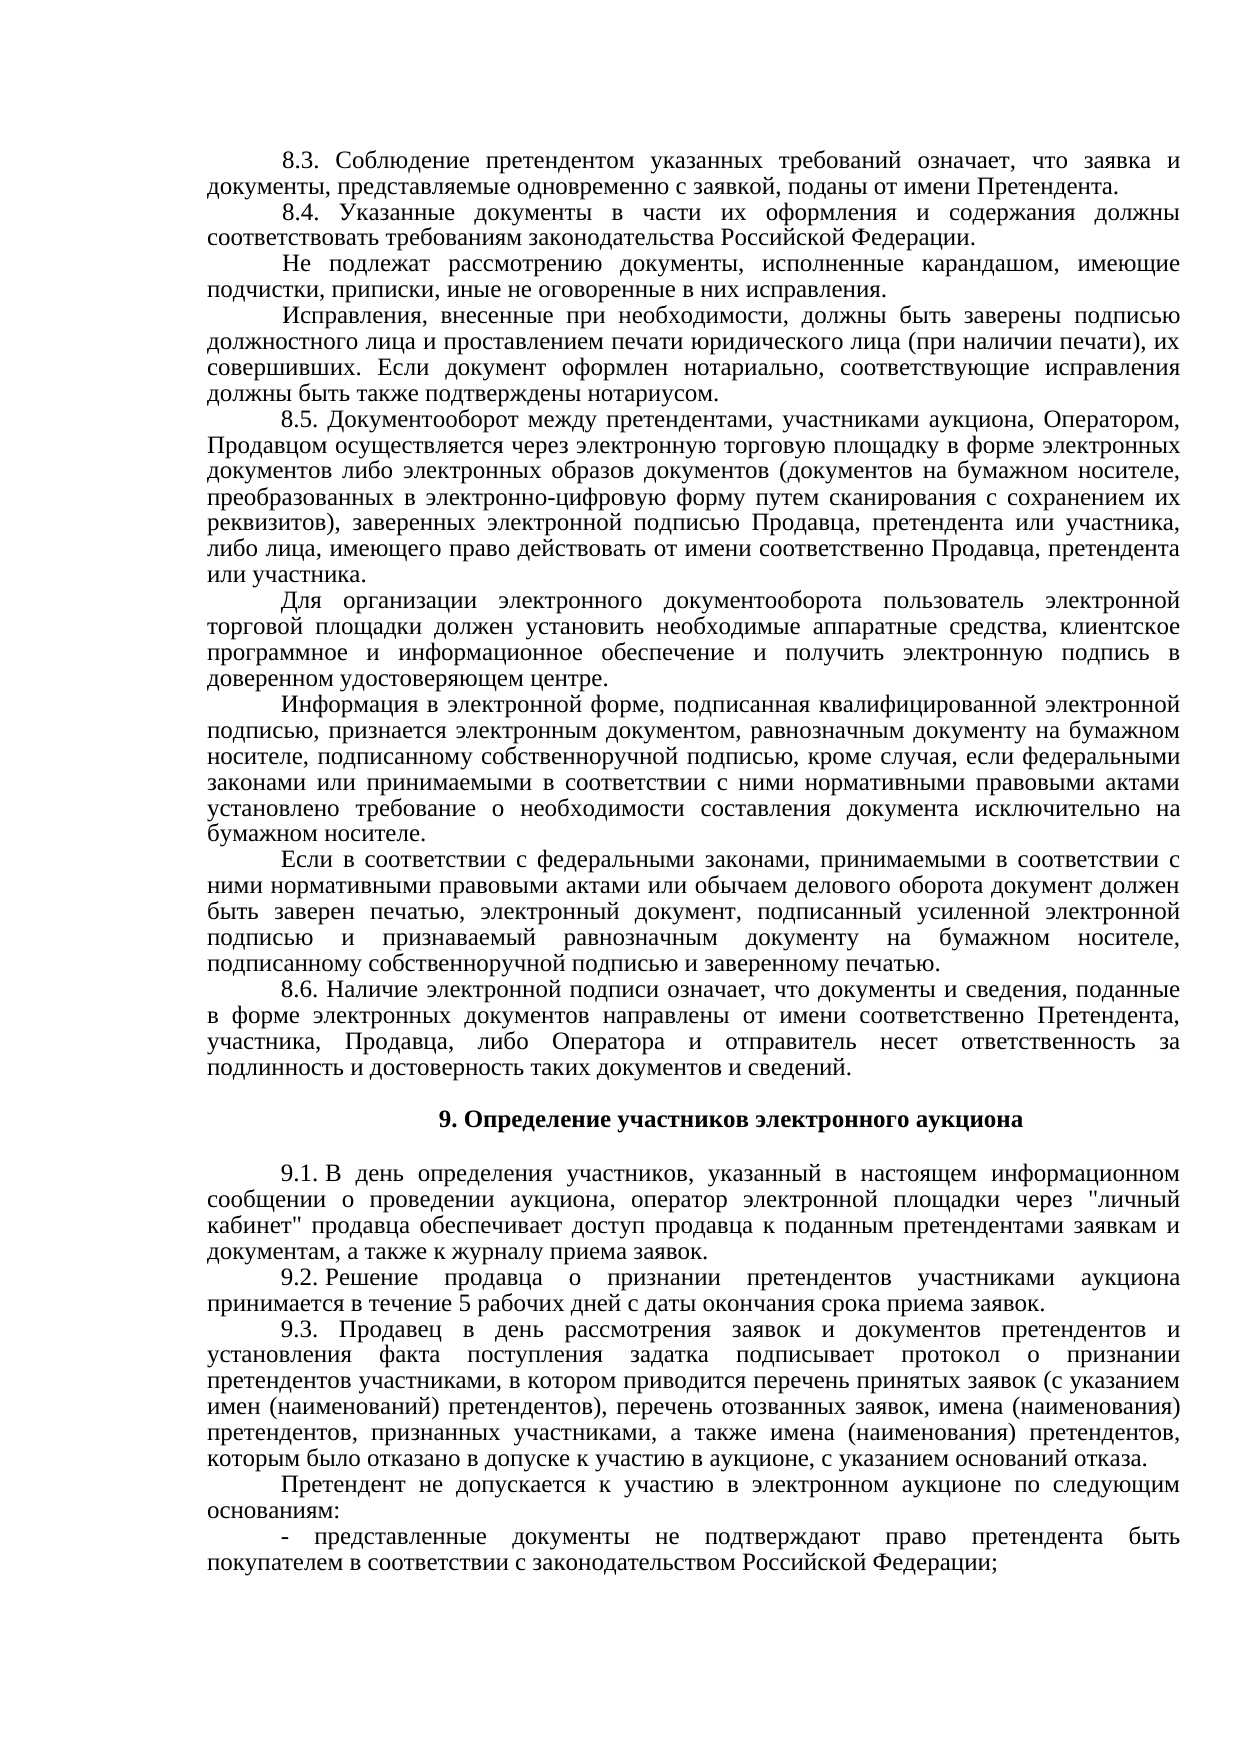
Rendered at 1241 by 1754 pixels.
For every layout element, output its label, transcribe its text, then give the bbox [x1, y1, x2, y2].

text 9.3. Продавец в день рассмотрения заявок и документов претендентов и установления факта поступления задатка подписывает протокол о признании претендентов участниками, в котором приводится перечень принятых заявок (с указанием имен (наименований) претендентов), перечень отозванных заявок, имена (наименования) претендентов, признанных участниками, а также имена (наименования) претендентов, которым было отказано в допуске к участию в аукционе, с указанием оснований отказа. [207, 1316, 1181, 1472]
text Для организации электронного документооборота пользователь электронной торговой площадки должен установить необходимые аппаратные средства, клиентское программное и информационное обеспечение и получить электронную подпись в доверенном удостоверяющем центре. [207, 588, 1181, 692]
text Информация в электронной форме, подписанная квалифицированной электронной подписью, признается электронным документом, равнозначным документу на бумажном носителе, подписанному собственноручной подписью, кроме случая, если федеральными законами или принимаемыми в соответствии с ними нормативными правовыми актами установлено требование о необходимости составления документа исключительно на бумажном носителе. [207, 692, 1181, 847]
text Исправления, внесенные при необходимости, должны быть заверены подписью должностного лица и проставлением печати юридического лица (при наличии печати), их совершивших. Если документ оформлен нотариально, соответствующие исправления должны быть также подтверждены нотариусом. [207, 303, 1181, 407]
text 8.4. Указанные документы в части их оформления и содержания должны соответствовать требованиям законодательства Российской Федерации. [207, 199, 1181, 251]
text - представленные документы не подтверждают право претендента быть покупателем в соответствии с законодательством Российской Федерации; [207, 1524, 1181, 1575]
text Не подлежат рассмотрению документы, исполненные карандашом, имеющие подчистки, приписки, иные не оговоренные в них исправления. [207, 251, 1181, 303]
text 9. Определение участников электронного аукциона [281, 1106, 1181, 1132]
list Решение продавца о признании претендентов участниками аукциона принимается в течение 5 рабочих дней с даты окончания срока приема заявок. [207, 1264, 1181, 1316]
text Претендент не допускается к участию в электронном аукционе по следующим основаниям: [207, 1472, 1181, 1524]
text 8.3. Соблюдение претендентом указанных требований означает, что заявка и документы, представляемые одновременно с заявкой, поданы от имени Претендента. [207, 148, 1181, 199]
text 8.6. Наличие электронной подписи означает, что документы и сведения, поданные в форме электронных документов направлены от имени соответственно Претендента, участника, Продавца, либо Оператора и отправитель несет ответственность за подлинность и достоверность таких документов и сведений. [207, 977, 1181, 1081]
text 8.5. Документооборот между претендентами, участниками аукциона, Оператором, Продавцом осуществляется через электронную торговую площадку в форме электронных документов либо электронных образов документов (документов на бумажном носителе, преобразованных в электронно-цифровую форму путем сканирования с сохранением их реквизитов), заверенных электронной подписью Продавца, претендента или участника, либо лица, имеющего право действовать от имени соответственно Продавца, претендента или участника. [207, 407, 1181, 588]
text Если в соответствии с федеральными законами, принимаемыми в соответствии с ними нормативными правовыми актами или обычаем делового оборота документ должен быть заверен печатью, электронный документ, подписанный усиленной электронной подписью и признаваемый равнозначным документу на бумажном носителе, подписанному собственноручной подписью и заверенному печатью. [207, 847, 1181, 977]
list В день определения участников, указанный в настоящем информационном сообщении о проведении аукциона, оператор электронной площадки через "личный кабинет" продавца обеспечивает доступ продавца к поданным претендентами заявкам и документам, а также к журналу приема заявок. [207, 1161, 1181, 1264]
